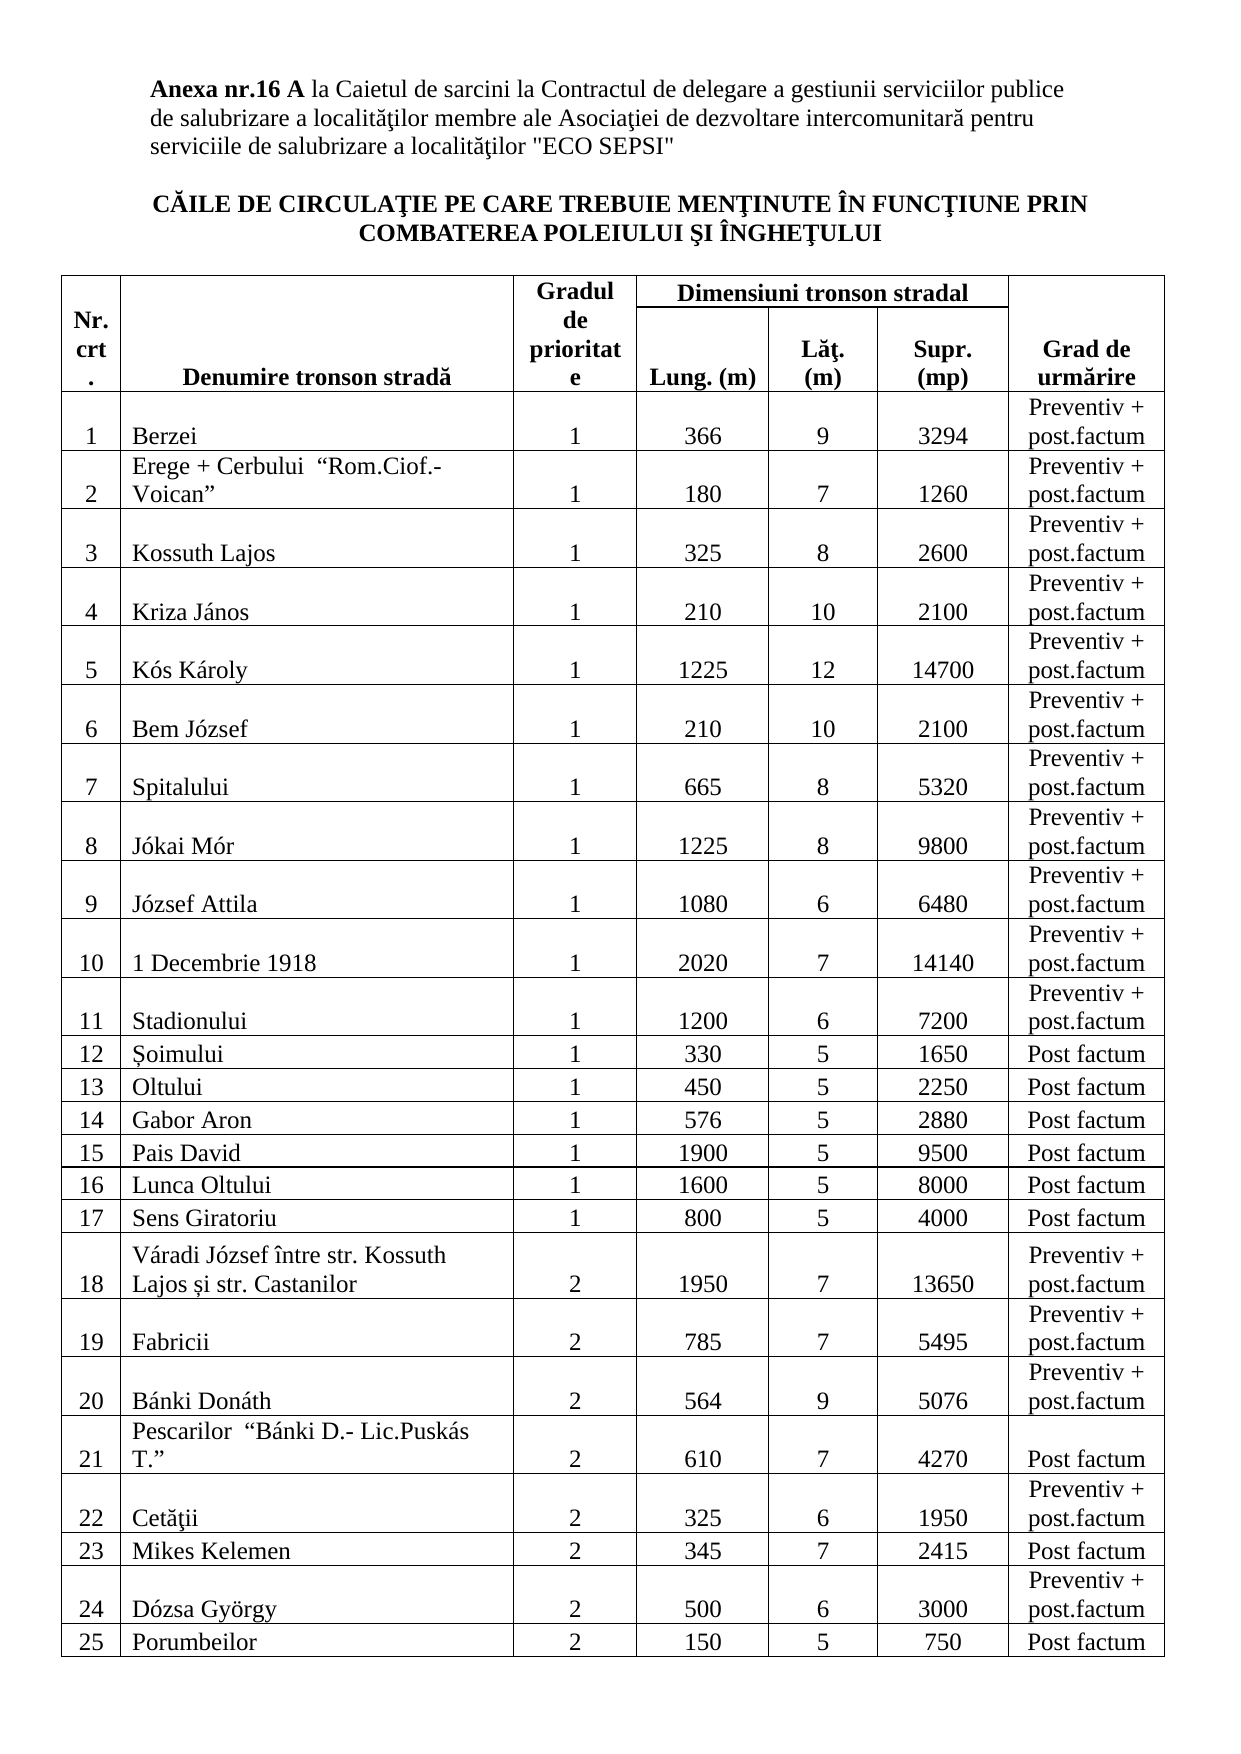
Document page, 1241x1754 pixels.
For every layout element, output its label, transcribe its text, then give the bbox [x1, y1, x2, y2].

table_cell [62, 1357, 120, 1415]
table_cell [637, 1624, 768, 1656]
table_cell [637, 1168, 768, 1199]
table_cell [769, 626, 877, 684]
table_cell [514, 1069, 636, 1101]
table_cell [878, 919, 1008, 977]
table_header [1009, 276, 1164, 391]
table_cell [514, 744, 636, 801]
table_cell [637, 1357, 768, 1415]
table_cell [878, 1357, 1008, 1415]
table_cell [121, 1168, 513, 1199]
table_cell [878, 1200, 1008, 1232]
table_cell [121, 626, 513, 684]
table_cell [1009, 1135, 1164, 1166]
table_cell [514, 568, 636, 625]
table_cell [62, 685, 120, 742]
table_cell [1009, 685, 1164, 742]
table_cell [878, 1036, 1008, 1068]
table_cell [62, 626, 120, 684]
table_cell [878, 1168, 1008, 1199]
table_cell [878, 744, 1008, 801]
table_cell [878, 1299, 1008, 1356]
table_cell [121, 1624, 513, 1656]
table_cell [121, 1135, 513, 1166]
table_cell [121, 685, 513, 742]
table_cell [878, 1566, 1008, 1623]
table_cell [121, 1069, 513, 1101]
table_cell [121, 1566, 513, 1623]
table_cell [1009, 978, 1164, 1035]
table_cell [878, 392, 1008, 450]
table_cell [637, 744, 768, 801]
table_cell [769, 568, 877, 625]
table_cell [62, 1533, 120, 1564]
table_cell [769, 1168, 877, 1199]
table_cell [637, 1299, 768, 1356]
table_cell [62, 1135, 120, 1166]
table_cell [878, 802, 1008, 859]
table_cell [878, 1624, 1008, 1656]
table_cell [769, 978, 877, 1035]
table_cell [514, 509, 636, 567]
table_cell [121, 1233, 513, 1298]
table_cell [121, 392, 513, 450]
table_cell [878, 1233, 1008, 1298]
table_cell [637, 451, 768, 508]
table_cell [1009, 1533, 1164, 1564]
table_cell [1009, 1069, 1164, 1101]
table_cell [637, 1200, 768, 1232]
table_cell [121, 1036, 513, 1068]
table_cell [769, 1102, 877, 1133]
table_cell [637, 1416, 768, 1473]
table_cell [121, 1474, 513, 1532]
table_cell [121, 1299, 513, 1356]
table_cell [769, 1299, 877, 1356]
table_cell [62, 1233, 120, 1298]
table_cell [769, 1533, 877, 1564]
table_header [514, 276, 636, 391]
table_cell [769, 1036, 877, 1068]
text Anexa nr.16 A la Caietul de sarcini la Contractul de delegare a gestiunii serviciilor publice de salubrizare a localităţilor membre ale Asociaţiei de dezvoltare intercomunitară pentru serviciile de salubrizare a localităţilor "ECO SEPSI" [150, 74, 1090, 160]
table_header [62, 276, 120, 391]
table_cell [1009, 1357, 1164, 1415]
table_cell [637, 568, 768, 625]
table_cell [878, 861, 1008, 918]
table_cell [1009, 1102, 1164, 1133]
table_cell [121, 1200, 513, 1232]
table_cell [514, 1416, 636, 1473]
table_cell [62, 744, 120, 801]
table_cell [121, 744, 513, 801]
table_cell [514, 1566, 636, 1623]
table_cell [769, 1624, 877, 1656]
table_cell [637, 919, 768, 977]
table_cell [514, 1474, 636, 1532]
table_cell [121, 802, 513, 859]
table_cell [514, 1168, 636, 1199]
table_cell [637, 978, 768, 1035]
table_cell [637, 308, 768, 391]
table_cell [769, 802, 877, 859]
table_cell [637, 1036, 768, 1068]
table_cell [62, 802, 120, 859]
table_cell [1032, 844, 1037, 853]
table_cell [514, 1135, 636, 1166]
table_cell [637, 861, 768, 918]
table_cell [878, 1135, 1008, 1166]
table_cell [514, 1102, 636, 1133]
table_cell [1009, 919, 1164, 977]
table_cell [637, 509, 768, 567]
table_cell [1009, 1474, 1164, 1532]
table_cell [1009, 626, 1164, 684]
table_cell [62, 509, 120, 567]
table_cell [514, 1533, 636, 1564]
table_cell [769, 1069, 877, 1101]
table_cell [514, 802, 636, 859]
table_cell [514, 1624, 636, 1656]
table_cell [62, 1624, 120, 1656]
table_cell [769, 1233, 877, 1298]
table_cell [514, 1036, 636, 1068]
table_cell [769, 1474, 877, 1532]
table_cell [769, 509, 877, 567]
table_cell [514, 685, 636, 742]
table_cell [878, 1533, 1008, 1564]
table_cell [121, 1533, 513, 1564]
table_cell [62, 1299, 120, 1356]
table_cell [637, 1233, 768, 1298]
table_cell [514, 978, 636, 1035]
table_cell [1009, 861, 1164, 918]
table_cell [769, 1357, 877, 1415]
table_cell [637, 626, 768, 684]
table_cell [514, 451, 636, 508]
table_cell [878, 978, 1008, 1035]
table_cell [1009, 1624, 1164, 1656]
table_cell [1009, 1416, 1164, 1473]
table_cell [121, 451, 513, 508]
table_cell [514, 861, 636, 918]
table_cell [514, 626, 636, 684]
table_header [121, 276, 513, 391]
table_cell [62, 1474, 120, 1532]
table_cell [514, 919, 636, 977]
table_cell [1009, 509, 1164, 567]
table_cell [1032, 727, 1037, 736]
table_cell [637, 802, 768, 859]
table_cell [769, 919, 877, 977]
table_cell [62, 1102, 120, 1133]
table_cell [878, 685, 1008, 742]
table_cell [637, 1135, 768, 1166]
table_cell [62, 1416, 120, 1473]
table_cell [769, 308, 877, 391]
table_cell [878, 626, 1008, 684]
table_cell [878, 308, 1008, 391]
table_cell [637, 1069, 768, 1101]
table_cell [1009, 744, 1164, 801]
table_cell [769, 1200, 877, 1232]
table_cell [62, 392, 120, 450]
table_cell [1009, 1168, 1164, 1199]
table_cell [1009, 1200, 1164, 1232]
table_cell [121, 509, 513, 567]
text CĂILE DE CIRCULAŢIE PE CARE TREBUIE MENŢINUTE ÎN FUNCŢIUNE PRIN COMBATEREA POLEIULUI ŞI ÎNGHEŢULUI [150, 189, 1090, 246]
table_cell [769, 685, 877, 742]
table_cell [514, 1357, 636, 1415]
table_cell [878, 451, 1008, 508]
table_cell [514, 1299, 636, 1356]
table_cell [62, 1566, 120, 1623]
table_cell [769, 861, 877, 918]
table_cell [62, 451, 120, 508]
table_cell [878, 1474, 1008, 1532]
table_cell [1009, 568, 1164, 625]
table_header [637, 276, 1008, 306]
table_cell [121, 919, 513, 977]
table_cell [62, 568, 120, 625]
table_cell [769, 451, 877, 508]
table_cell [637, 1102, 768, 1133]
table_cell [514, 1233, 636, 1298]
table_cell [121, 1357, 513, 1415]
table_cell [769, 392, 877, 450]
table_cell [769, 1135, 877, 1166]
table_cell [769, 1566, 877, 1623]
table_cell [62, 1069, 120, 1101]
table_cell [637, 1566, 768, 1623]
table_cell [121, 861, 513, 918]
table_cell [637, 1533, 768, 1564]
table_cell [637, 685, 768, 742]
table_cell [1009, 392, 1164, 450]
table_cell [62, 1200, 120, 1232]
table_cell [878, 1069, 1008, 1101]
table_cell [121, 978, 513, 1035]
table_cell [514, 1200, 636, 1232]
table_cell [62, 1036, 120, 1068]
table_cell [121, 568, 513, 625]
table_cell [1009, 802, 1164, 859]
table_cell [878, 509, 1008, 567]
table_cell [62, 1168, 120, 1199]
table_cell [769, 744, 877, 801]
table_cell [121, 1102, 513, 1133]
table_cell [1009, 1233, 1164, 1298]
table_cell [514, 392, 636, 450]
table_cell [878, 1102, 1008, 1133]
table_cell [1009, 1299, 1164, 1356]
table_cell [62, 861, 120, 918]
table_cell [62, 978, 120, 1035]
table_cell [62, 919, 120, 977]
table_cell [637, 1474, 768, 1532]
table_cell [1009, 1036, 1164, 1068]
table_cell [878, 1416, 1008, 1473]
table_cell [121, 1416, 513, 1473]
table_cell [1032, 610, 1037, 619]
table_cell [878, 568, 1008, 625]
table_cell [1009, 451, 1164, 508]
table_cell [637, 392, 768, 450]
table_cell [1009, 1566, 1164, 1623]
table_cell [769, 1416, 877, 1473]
